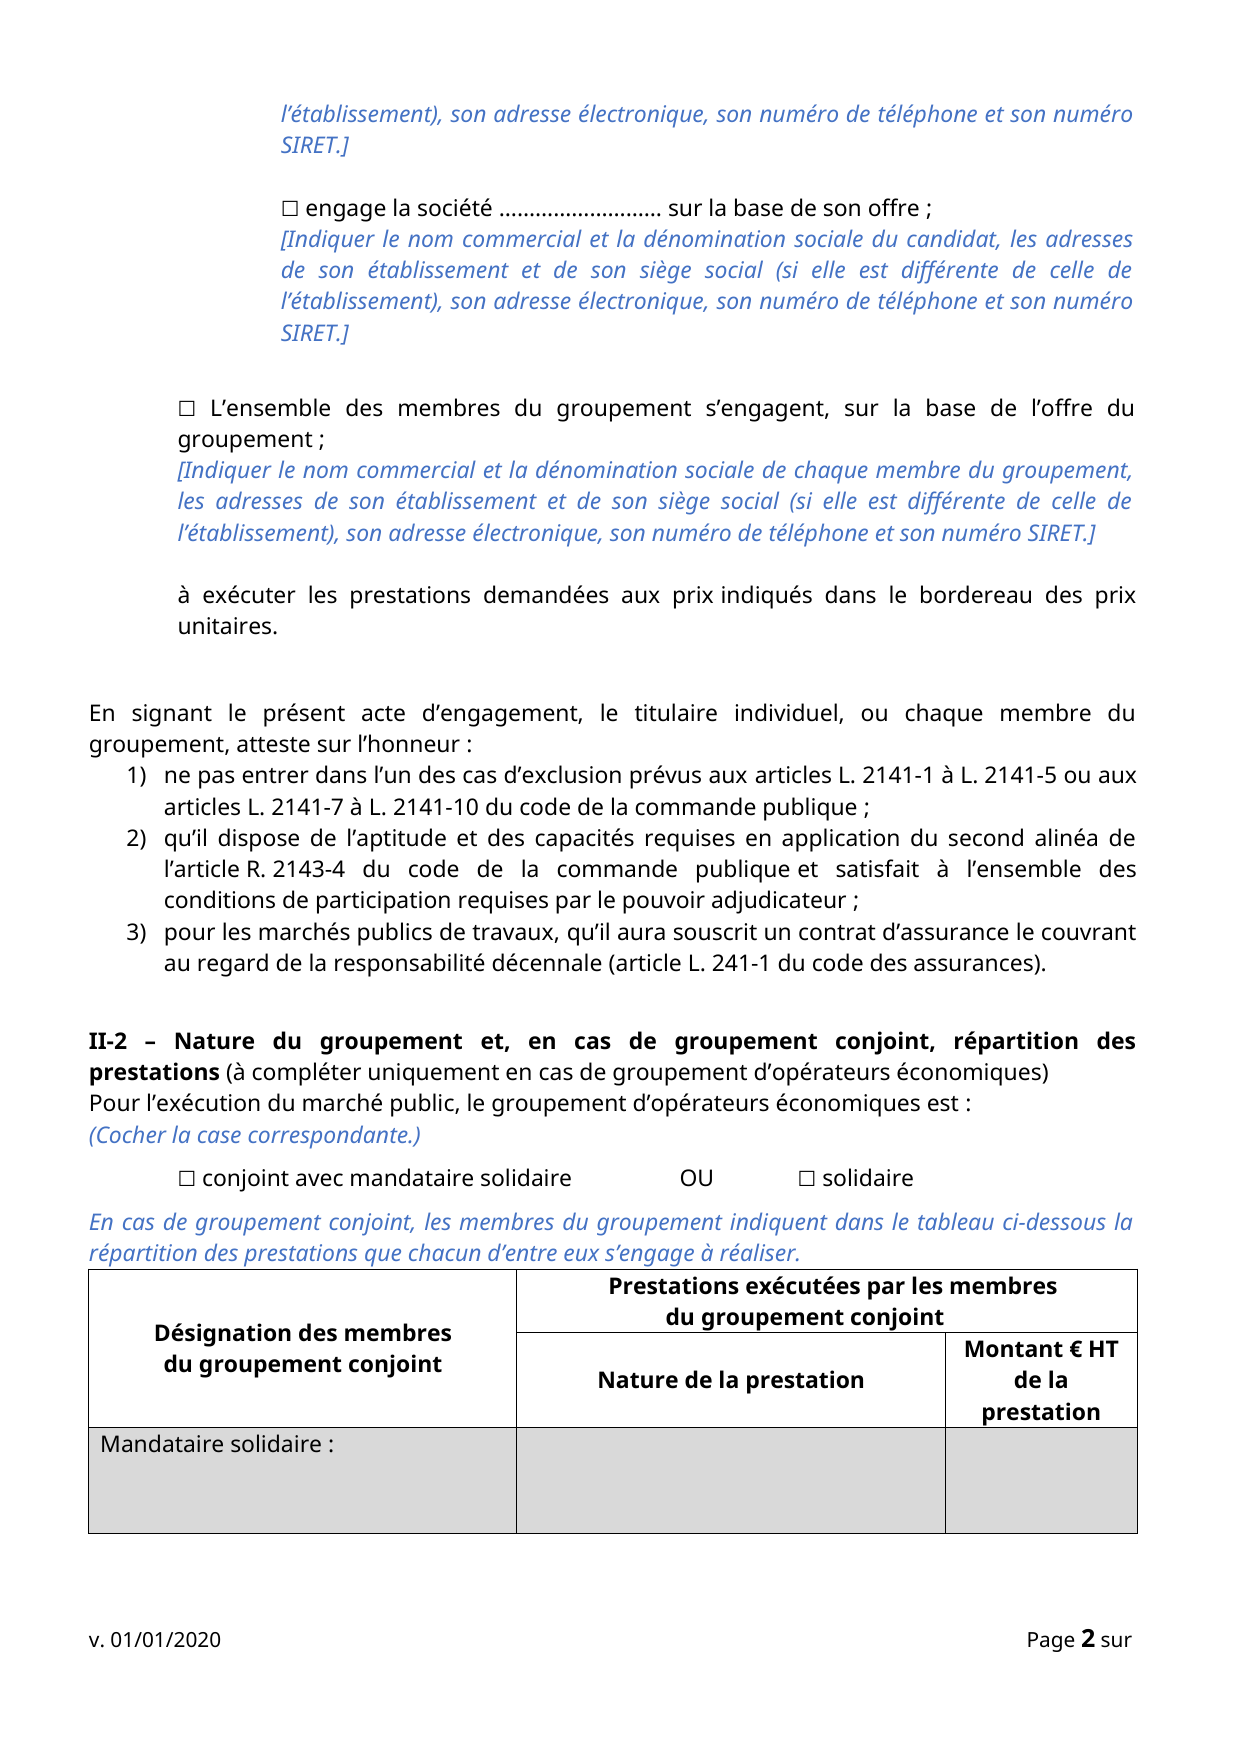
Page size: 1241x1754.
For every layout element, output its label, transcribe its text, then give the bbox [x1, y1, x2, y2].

text conjoint avec mandataire solidaire OU solidaire [89, 1162, 1137, 1193]
text Pour l’exécution du marché public, le groupement d’opérateurs économiques est : [89, 1087, 1137, 1118]
table_cell [946, 1428, 1137, 1533]
text (Cocher la case correspondante.) [89, 1118, 1137, 1150]
table_cell Nature de la prestation [517, 1333, 945, 1427]
text En signant le présent acte d’engagement, le titulaire individuel, ou chaque membre du groupement, atteste sur l’honneur : [89, 697, 1137, 759]
list pour les marchés publics de travaux, qu’il aura souscrit un contrat d’assurance le couvrant au regard de la responsabilité décennale (article L. 241-1 du code des assurances). [126, 915, 1137, 978]
table_cell Mandataire solidaire : [89, 1428, 516, 1533]
text En cas de groupement conjoint, les membres du groupement indiquent dans le tableau ci-dessous la répartition des prestations que chacun d’entre eux s’engage à réaliser. [89, 1206, 1137, 1268]
text [Indiquer le nom commercial et la dénomination sociale de chaque membre du groupement, les adresses de son établissement et de son siège social (si elle est différente de celle de l’établissement), son adresse électronique, son numéro de téléphone et son numéro SIRET.] [177, 454, 1137, 548]
text L’ensemble des membres du groupement s’engagent, sur la base de l’offre du groupement ; [177, 391, 1137, 454]
table_cell Montant € HT de la prestation [946, 1333, 1137, 1427]
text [281, 98, 1137, 160]
text à exécuter les prestations demandées aux prix indiqués dans le bordereau des prix unitaires. [177, 579, 1137, 641]
table_header Prestations exécutées par les membres du groupement conjoint [517, 1270, 1137, 1332]
table_header Désignation des membres du groupement conjoint [89, 1270, 516, 1427]
list qu’il dispose de l’aptitude et des capacités requises en application du second alinéa de l’article R. 2143-4 du code de la commande publique et satisfait à l’ensemble des conditions de participation requises par le pouvoir adjudicateur ; [126, 822, 1137, 915]
text II-2 – Nature du groupement et, en cas de groupement conjoint, répartition des prestations (à compléter uniquement en cas de groupement d’opérateurs économiques) [89, 1025, 1137, 1087]
list ne pas entrer dans l’un des cas d’exclusion prévus aux articles L. 2141-1 à L. 2141-5 ou aux articles L. 2141-7 à L. 2141-10 du code de la commande publique ; [126, 759, 1137, 822]
text engage la société ……………………… sur la base de son offre ; [281, 191, 1137, 223]
table_cell [517, 1428, 945, 1533]
